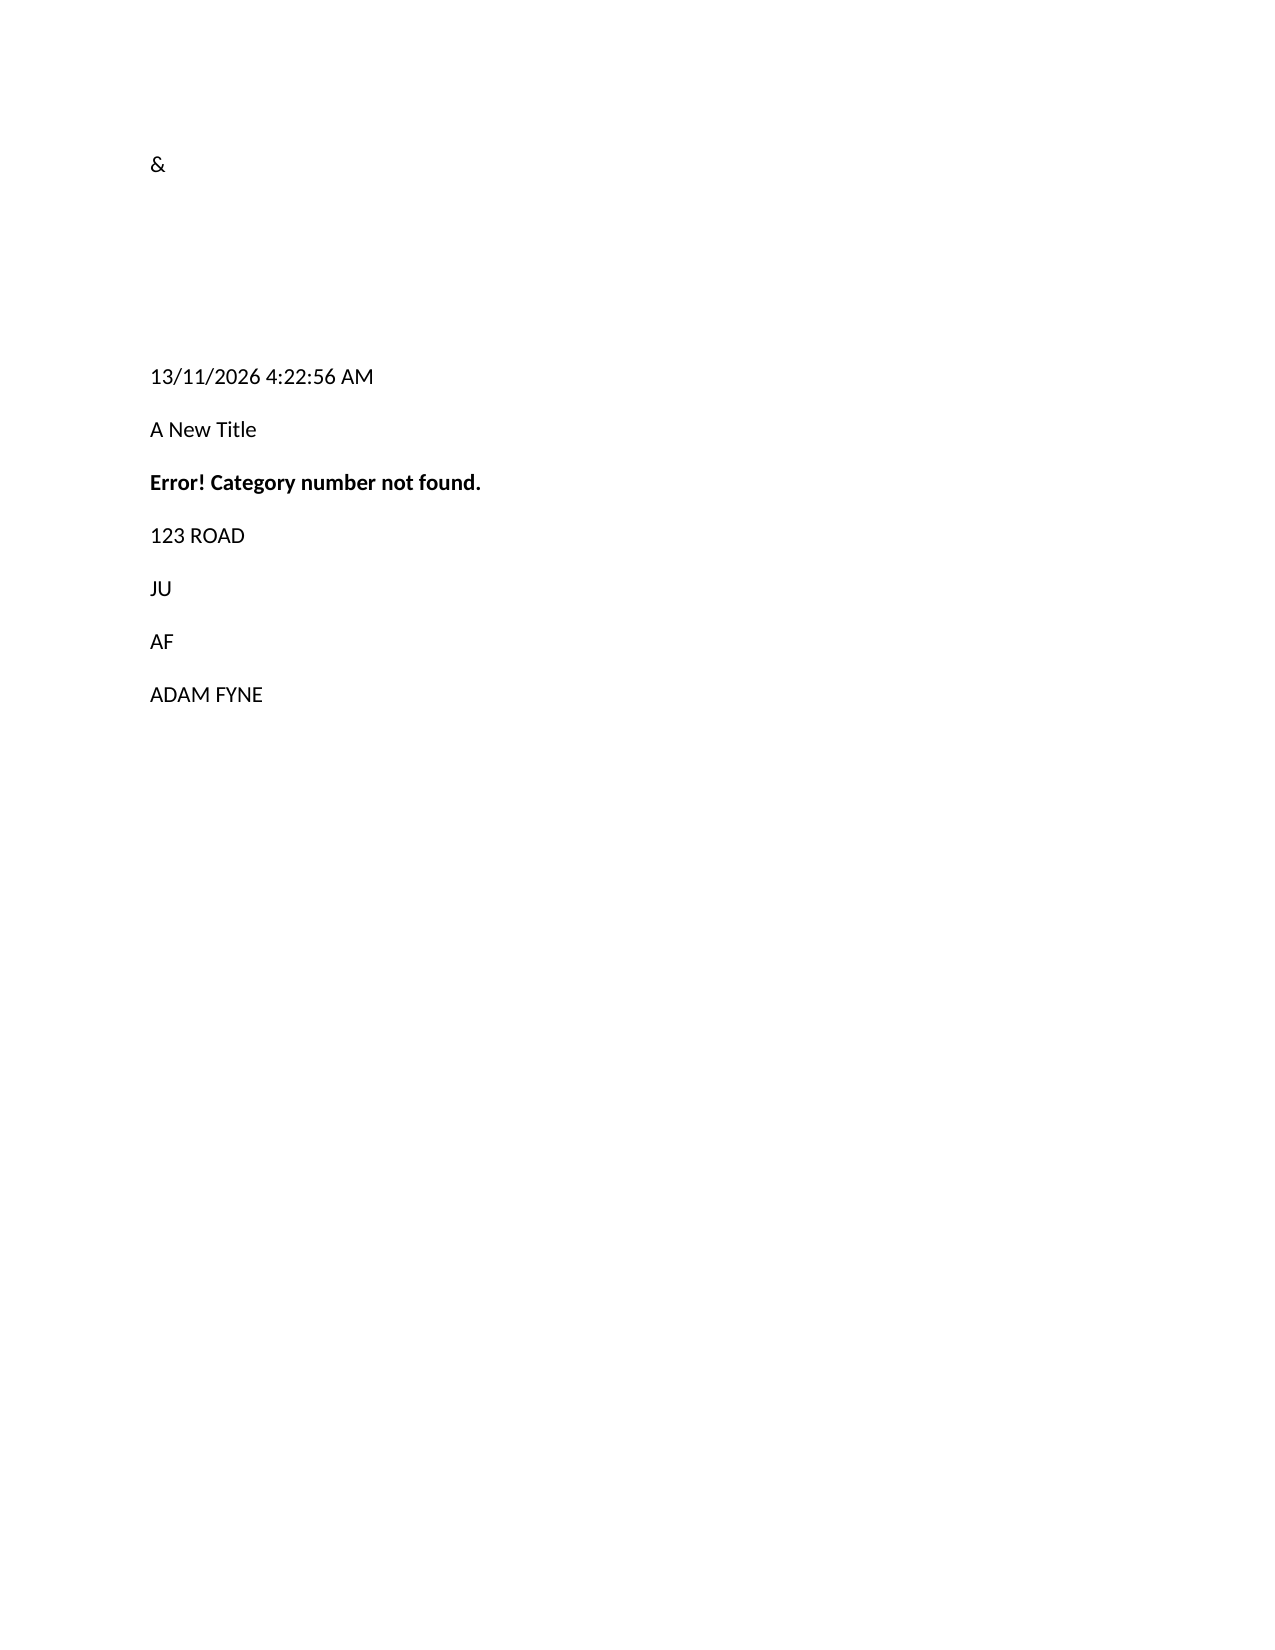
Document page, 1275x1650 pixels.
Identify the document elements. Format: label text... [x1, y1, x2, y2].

text Error! Category number not found. [150, 468, 1125, 496]
text 13/01/2025 10:05:07 AM [150, 362, 1125, 390]
text A New Title [150, 415, 1125, 443]
text 123 ROAD [150, 521, 1125, 549]
text JU [150, 574, 1125, 602]
text AF [150, 627, 1125, 655]
text ADAM FYNE [150, 680, 1125, 708]
